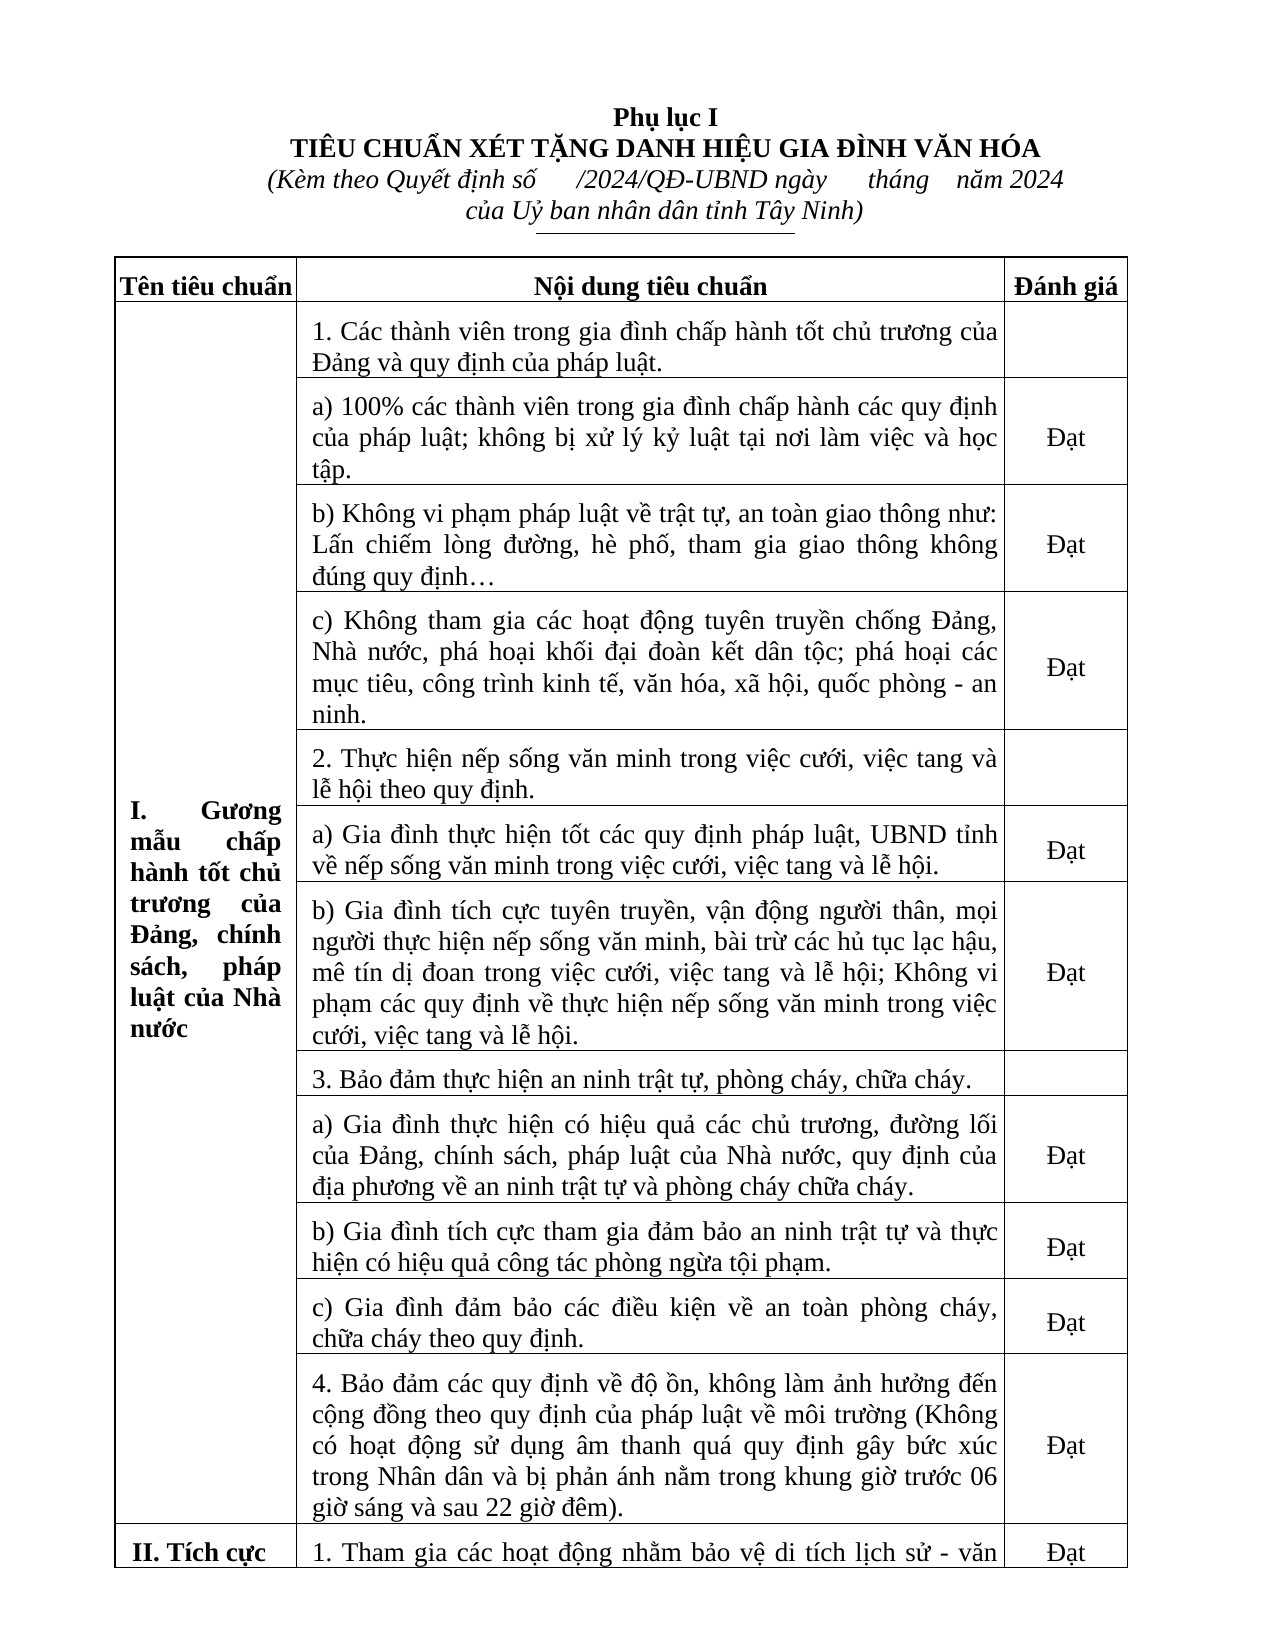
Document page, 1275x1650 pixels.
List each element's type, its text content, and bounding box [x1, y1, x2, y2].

table_cell [1005, 302, 1127, 377]
table_cell Đạt [1005, 1524, 1127, 1567]
table_cell a) Gia đình thực hiện có hiệu quả các chủ trương, đường lối của Đảng, chính sách, pháp luật của Nhà nước, quy định của địa phương về an ninh trật tự và phòng cháy chữa cháy. [297, 1096, 1004, 1202]
table_cell [1005, 1051, 1127, 1094]
table_cell I. Gương mẫu chấp hành tốt chủ trương của Đảng, chính sách, pháp luật của Nhà nước [116, 302, 296, 1522]
table_cell Đạt [1005, 1354, 1127, 1522]
text Phụ lục I [159, 101, 1172, 132]
text của Uỷ ban nhân dân tỉnh Tây Ninh) [159, 194, 1172, 225]
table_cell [116, 1524, 296, 1567]
table_cell [1005, 730, 1127, 805]
table_header Nội dung tiêu chuẩn [297, 258, 1004, 301]
table_cell 3. Bảo đảm thực hiện an ninh trật tự, phòng cháy, chữa cháy. [297, 1051, 1004, 1094]
table_cell c) Không tham gia các hoạt động tuyên truyền chống Đảng, Nhà nước, phá hoại khối đại đoàn kết dân tộc; phá hoại các mục tiêu, công trình kinh tế, văn hóa, xã hội, quốc phòng - an ninh. [297, 592, 1004, 729]
table_cell b) Gia đình tích cực tuyên truyền, vận động người thân, mọi người thực hiện nếp sống văn minh, bài trừ các hủ tục lạc hậu, mê tín dị đoan trong việc cưới, việc tang và lễ hội; Không vi phạm các quy định về thực hiện nếp sống văn minh trong việc cưới, việc tang và lễ hội. [297, 882, 1004, 1050]
table_cell Đạt [1005, 806, 1127, 881]
table_cell Đạt [1005, 1279, 1127, 1353]
table_cell Đạt [1005, 485, 1127, 591]
table_cell b) Gia đình tích cực tham gia đảm bảo an ninh trật tự và thực hiện có hiệu quả công tác phòng ngừa tội phạm. [297, 1203, 1004, 1277]
table_cell Đạt [1005, 882, 1127, 1050]
table_cell Đạt [1005, 592, 1127, 729]
table_cell 1. Các thành viên trong gia đình chấp hành tốt chủ trương của Đảng và quy định của pháp luật. [297, 302, 1004, 377]
table_header Tên tiêu chuẩn [116, 258, 296, 301]
table_cell 2. Thực hiện nếp sống văn minh trong việc cưới, việc tang và lễ hội theo quy định. [297, 730, 1004, 805]
table_cell a) Gia đình thực hiện tốt các quy định pháp luật, UBND tỉnh về nếp sống văn minh trong việc cưới, việc tang và lễ hội. [297, 806, 1004, 881]
table_cell c) Gia đình đảm bảo các điều kiện về an toàn phòng cháy, chữa cháy theo quy định. [297, 1279, 1004, 1353]
text TIÊU CHUẨN XÉT TẶNG DANH HIỆU GIA ĐÌNH VĂN HÓA (Kèm theo Quyết định số /2024/QĐ-UBND ngày tháng năm 2024 [159, 132, 1172, 194]
table_cell 4. Bảo đảm các quy định về độ ồn, không làm ảnh hưởng đến cộng đồng theo quy định của pháp luật về môi trường (Không có hoạt động sử dụng âm thanh quá quy định gây bức xúc trong Nhân dân và bị phản ánh nằm trong khung giờ trước 06 giờ sáng và sau 22 giờ đêm). [297, 1354, 1004, 1522]
table_cell Đạt [1005, 378, 1127, 484]
table_header Đánh giá [1005, 258, 1127, 301]
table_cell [297, 1524, 1004, 1567]
table_cell Đạt [1005, 1203, 1127, 1277]
table_cell Đạt [1005, 1096, 1127, 1202]
table_cell a) 100% các thành viên trong gia đình chấp hành các quy định của pháp luật; không bị xử lý kỷ luật tại nơi làm việc và học tập. [297, 378, 1004, 484]
table_cell b) Không vi phạm pháp luật về trật tự, an toàn giao thông như: Lấn chiếm lòng đường, hè phố, tham gia giao thông không đúng quy định… [297, 485, 1004, 591]
